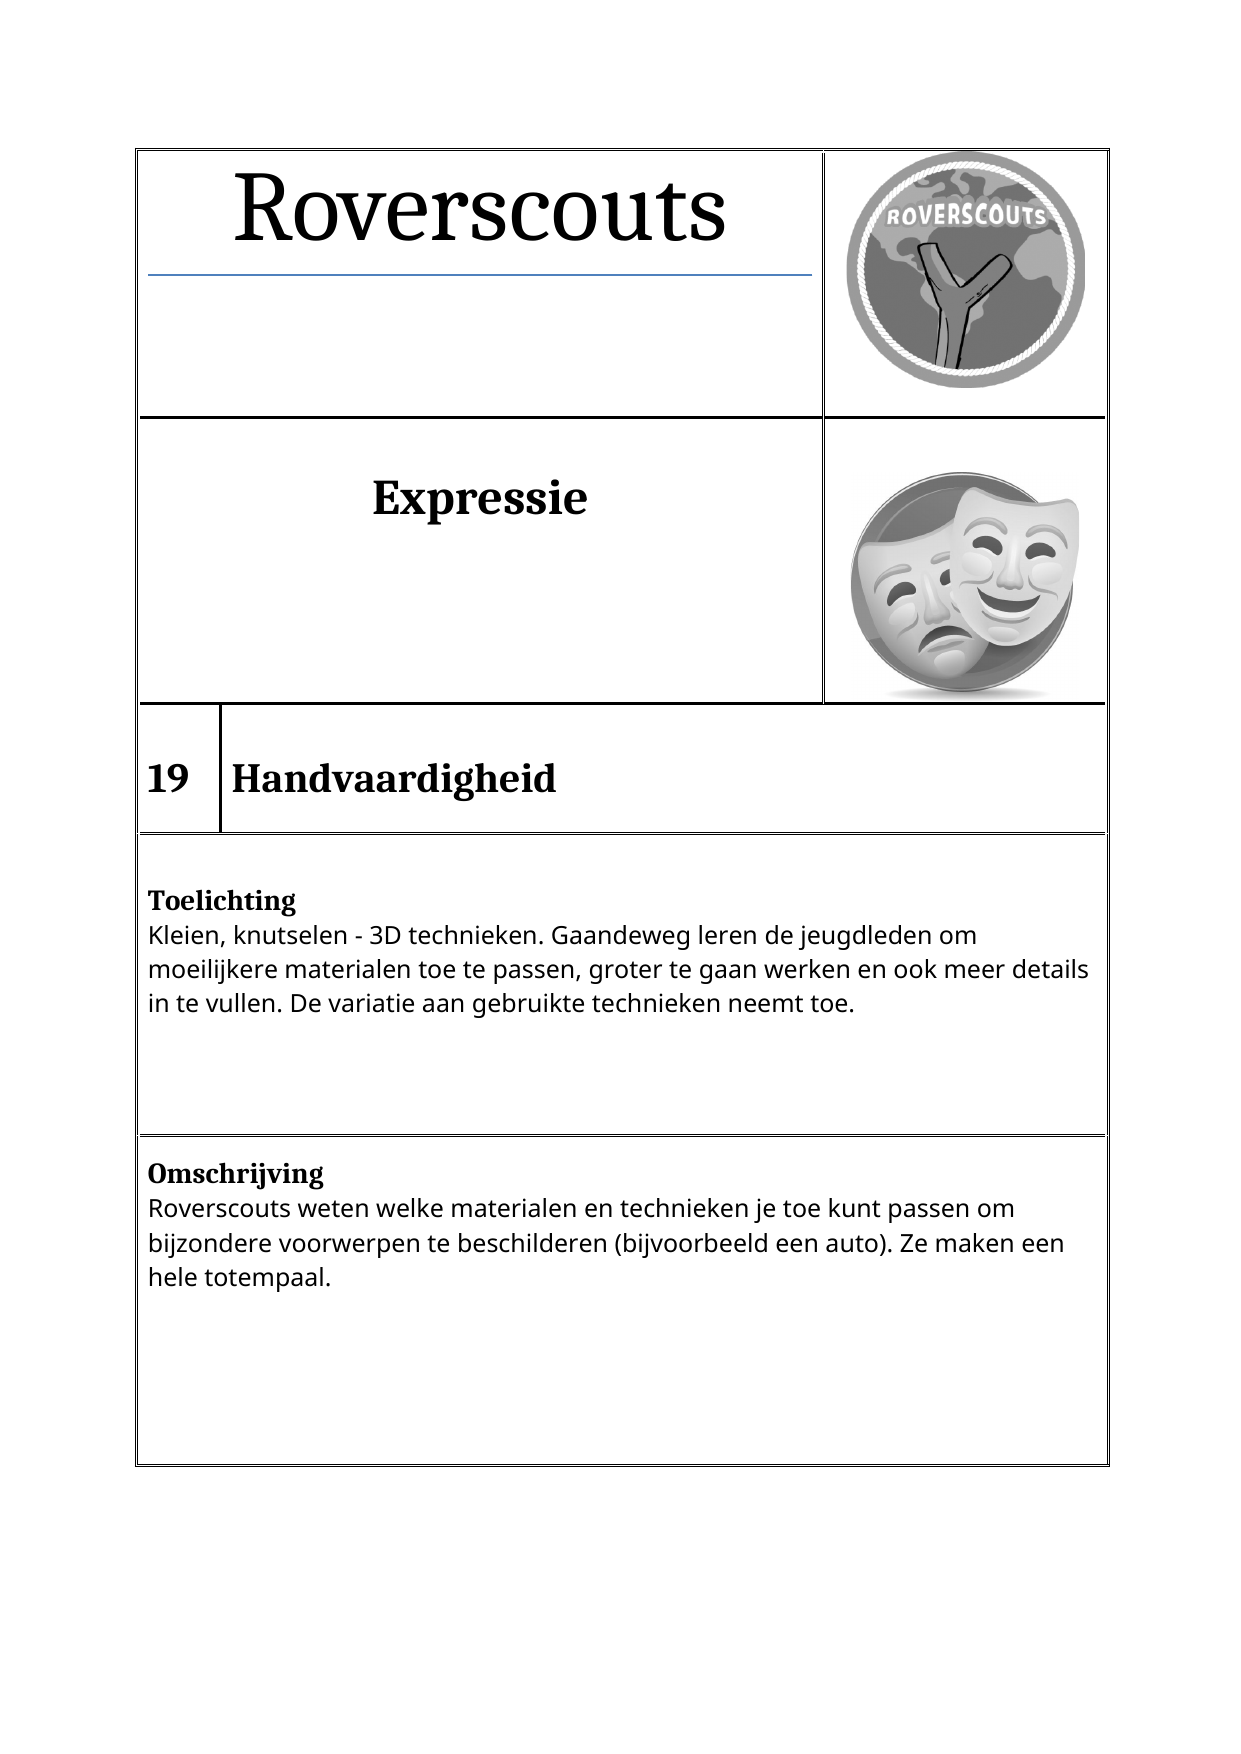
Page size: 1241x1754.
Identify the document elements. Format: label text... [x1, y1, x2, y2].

table_cell Omschrijving Roverscouts weten welke materialen en technieken je toe kunt passen om bijzondere voorwerpen te beschilderen (bijvoorbeeld een auto). Ze maken een hele totempaal. [138, 1134, 1107, 1464]
table_cell 19 [138, 702, 219, 832]
table_cell [825, 416, 1107, 702]
table_cell Handvaardigheid [222, 702, 1107, 832]
table_header [824, 151, 1107, 416]
table_cell Toelichting Kleien, knutselen - 3D technieken. Gaandeweg leren de jeugdleden om moeilijkere materialen toe te passen, groter te gaan werken en ook meer details in te vullen. De variatie aan gebruikte technieken neemt toe. [136, 832, 1108, 1133]
table_cell Expressie [138, 416, 822, 702]
picture [850, 472, 1080, 702]
table_header Roverscouts [138, 151, 824, 416]
